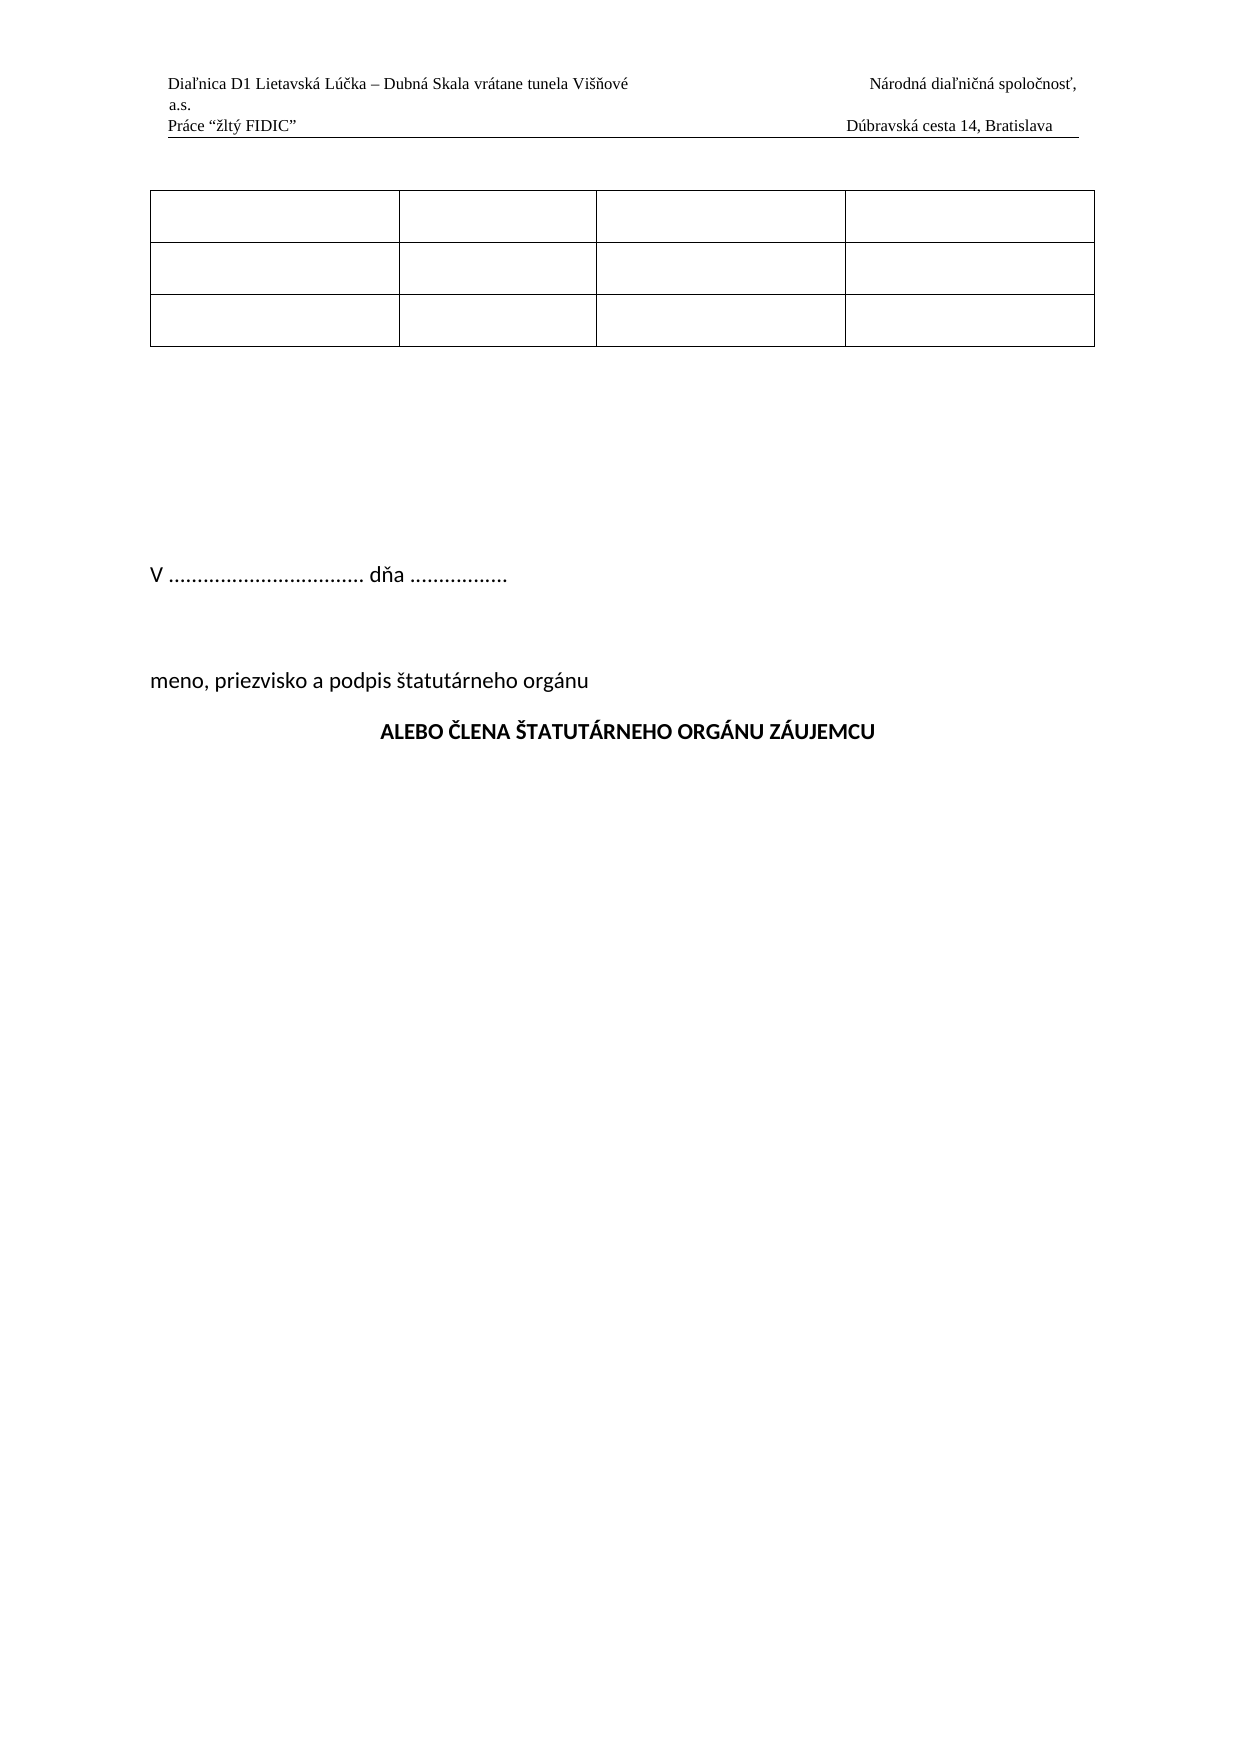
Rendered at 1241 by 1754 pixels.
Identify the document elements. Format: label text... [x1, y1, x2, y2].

table_cell [597, 191, 845, 242]
table_cell [400, 243, 596, 294]
table_cell [400, 295, 596, 346]
table_cell [151, 191, 399, 242]
table_cell [846, 243, 1094, 294]
table_cell [151, 243, 399, 294]
title alebo člena štatutárneho orgánu záujemcu [150, 717, 1095, 745]
table_cell [846, 191, 1094, 242]
table_cell [597, 243, 845, 294]
table_cell [400, 191, 596, 242]
table_cell [151, 295, 399, 346]
table_cell [597, 295, 845, 346]
table_cell [846, 295, 1094, 346]
text meno, priezvisko a podpis štatutárneho orgánu [150, 666, 1078, 694]
text V .................................. dňa ................. [150, 561, 1095, 589]
